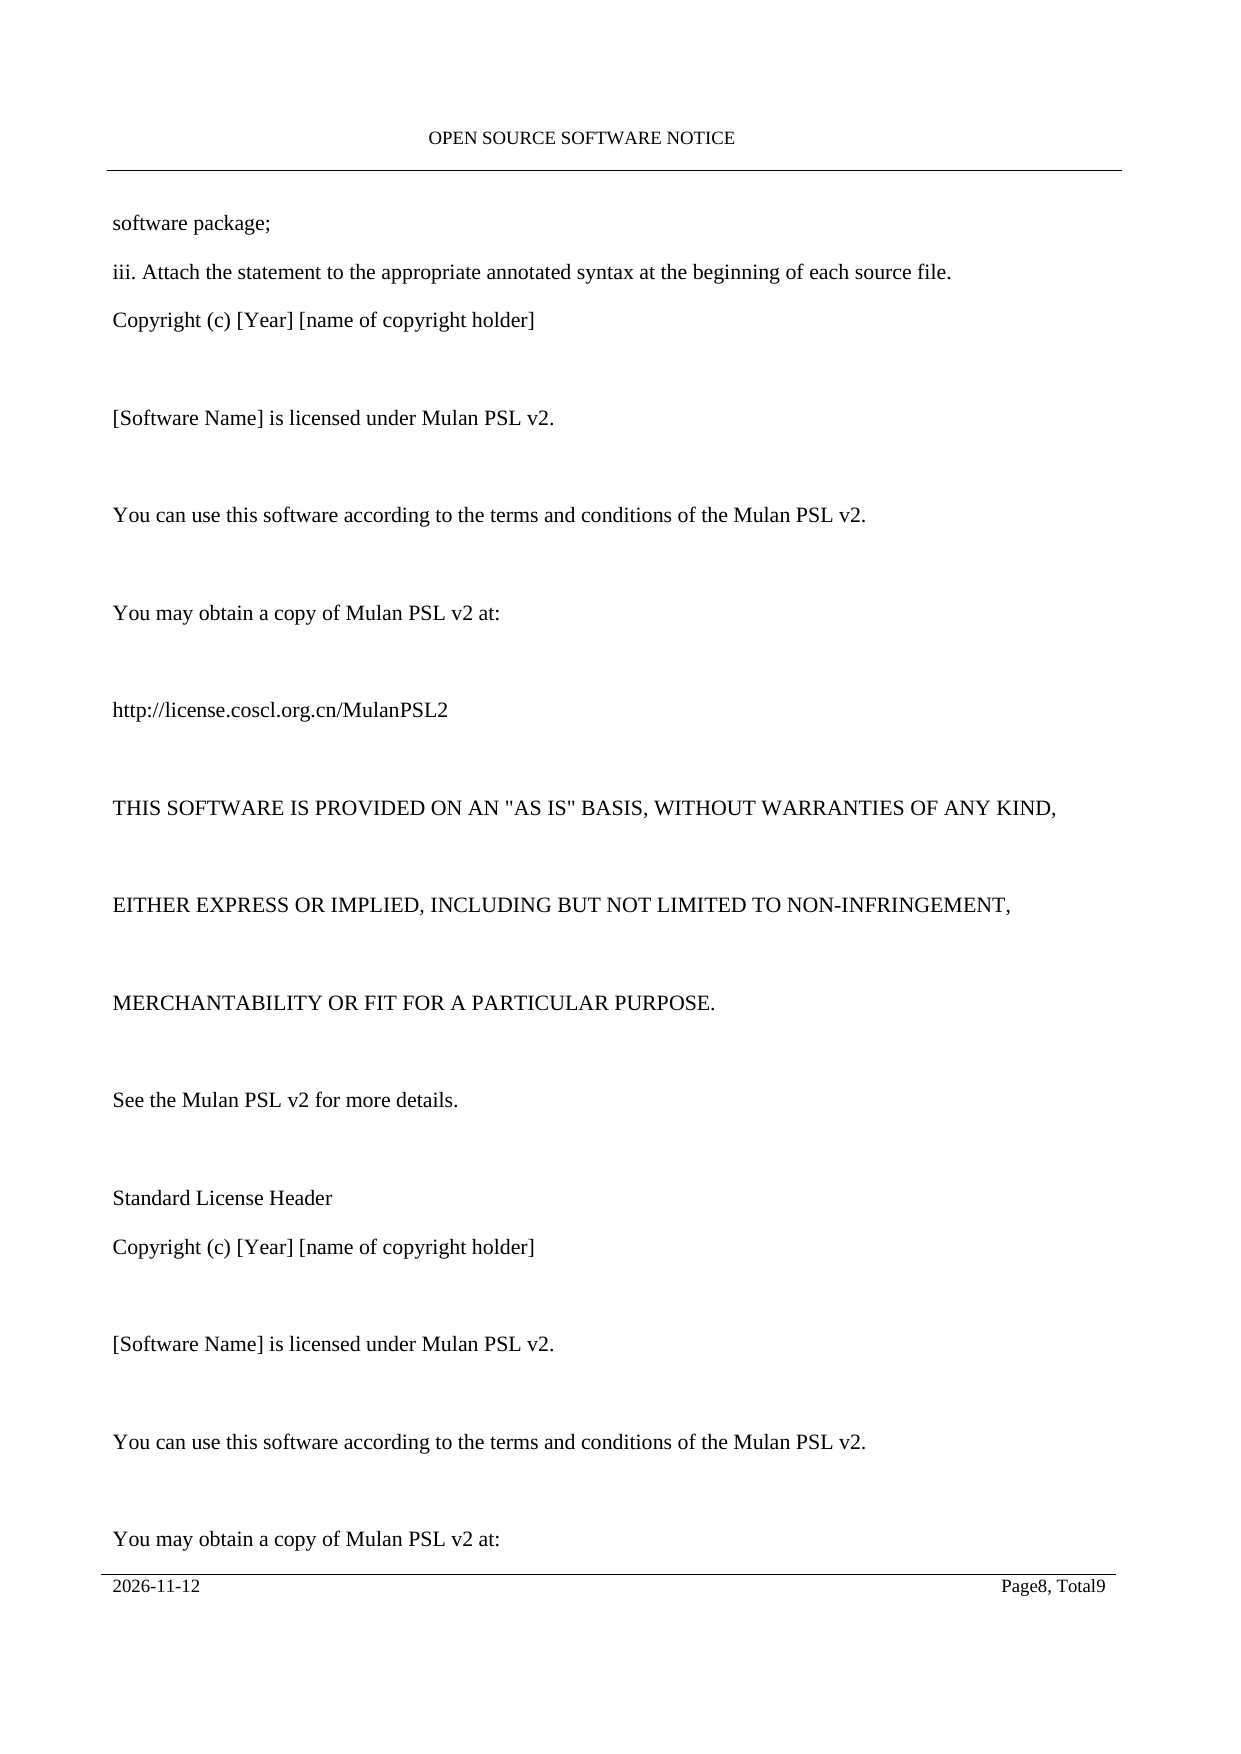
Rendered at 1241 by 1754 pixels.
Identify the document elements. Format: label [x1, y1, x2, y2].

text [112, 206, 1128, 1555]
